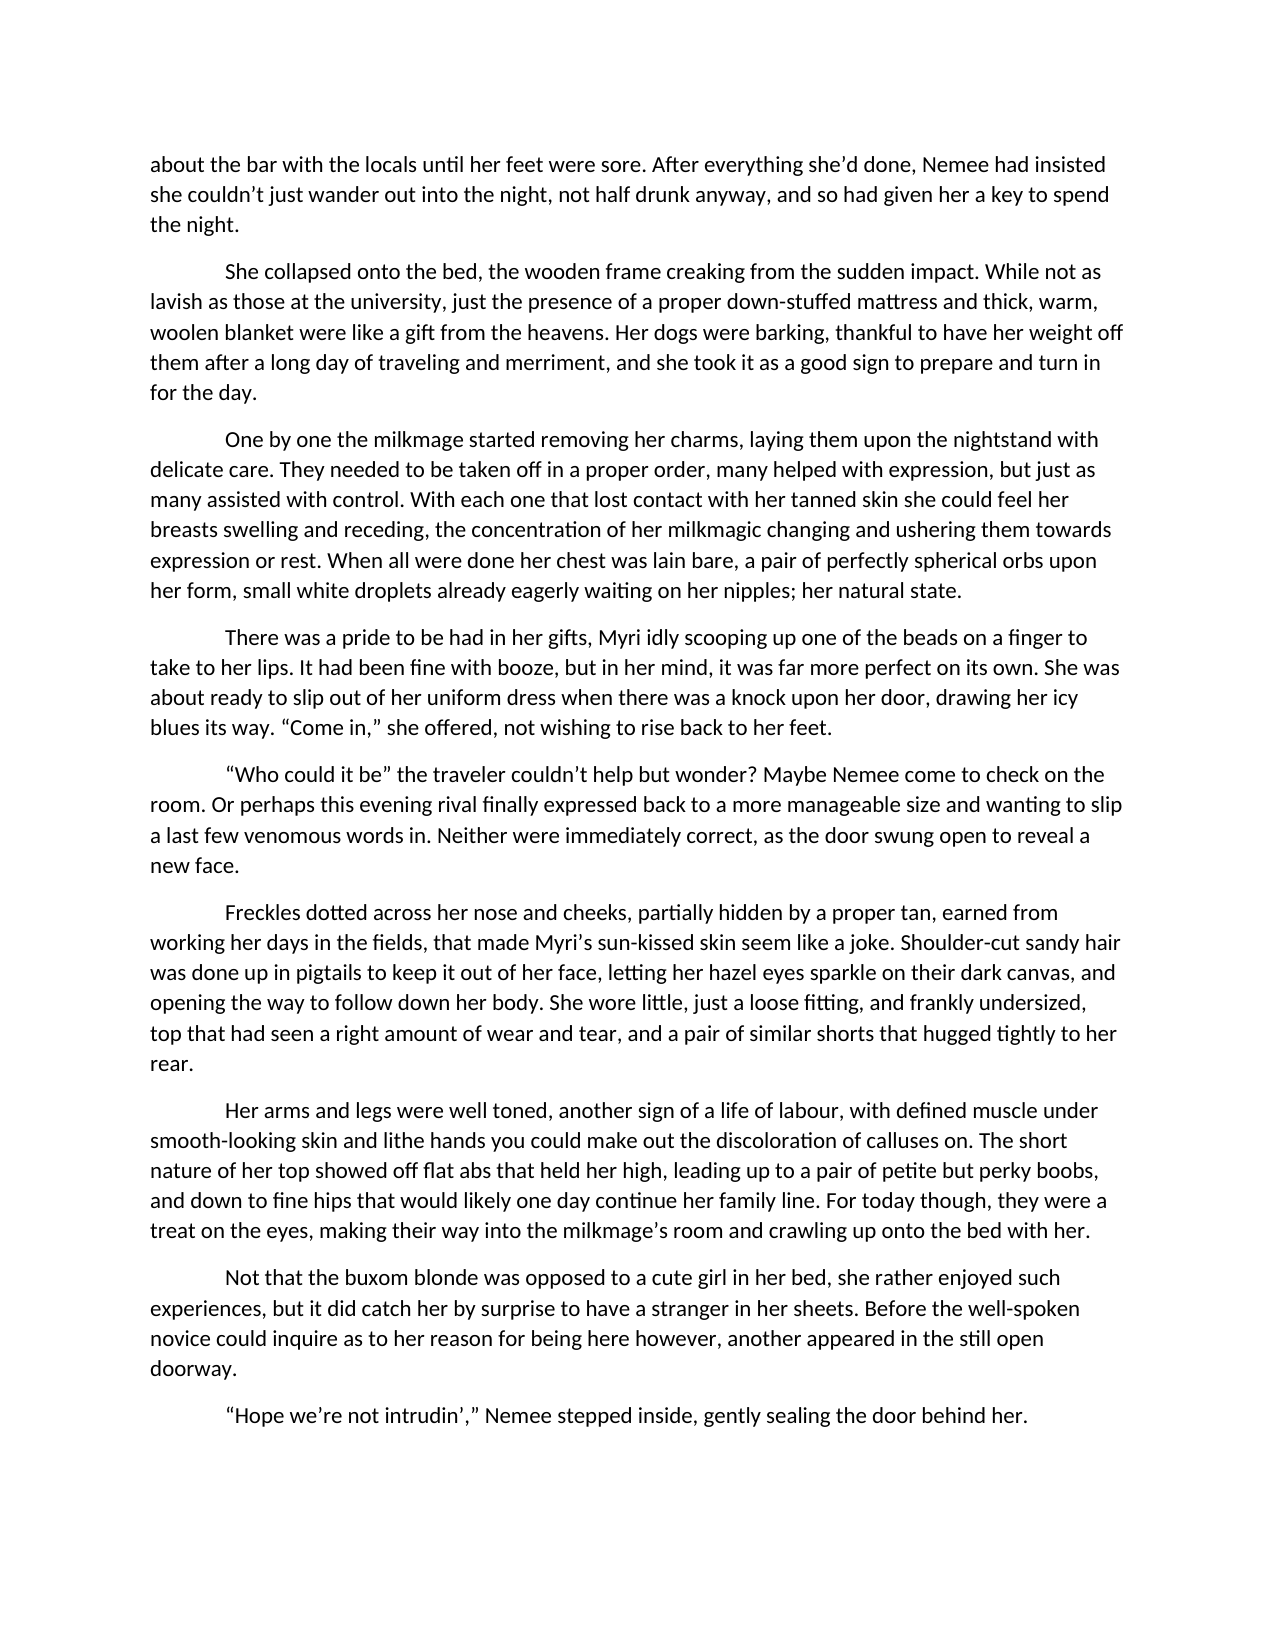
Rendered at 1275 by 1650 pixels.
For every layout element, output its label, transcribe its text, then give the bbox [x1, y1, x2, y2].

text “Who could it be” the traveler couldn’t help but wonder? Maybe Nemee come to check on the room. Or perhaps this evening rival finally expressed back to a more manageable size and wanting to slip a last few venomous words in. Neither were immediately correct, as the door swung open to reveal a new face. [150, 760, 1125, 879]
text Not that the buxom blonde was opposed to a cute girl in her bed, she rather enjoyed such experiences, but it did catch her by surprise to have a stranger in her sheets. Before the well-spoken novice could inquire as to her reason for being here however, another appeared in the still open doorway. [150, 1263, 1125, 1382]
text There was a pride to be had in her gifts, Myri idly scooping up one of the beads on a finger to take to her lips. It had been fine with booze, but in her mind, it was far more perfect on its own. She was about ready to slip out of her uniform dress when there was a knock upon her door, drawing her icy blues its way. “Come in,” she offered, not wishing to rise back to her feet. [150, 623, 1125, 742]
text “Hope we’re not intrudin’,” Nemee stepped inside, gently sealing the door behind her. [150, 1401, 1125, 1429]
text She collapsed onto the bed, the wooden frame creaking from the sudden impact. While not as lavish as those at the university, just the presence of a proper down-stuffed mattress and thick, warm, woolen blanket were like a gift from the heavens. Her dogs were barking, thankful to have her weight off them after a long day of traveling and merriment, and she took it as a good sign to prepare and turn in for the day. [150, 257, 1125, 406]
text One by one the milkmage started removing her charms, laying them upon the nightstand with delicate care. They needed to be taken off in a proper order, many helped with expression, but just as many assisted with control. With each one that lost contact with her tanned skin she could feel her breasts swelling and receding, the concentration of her milkmagic changing and ushering them towards expression or rest. When all were done her chest was lain bare, a pair of perfectly spherical orbs upon her form, small white droplets already eagerly waiting on her nipples; her natural state. [150, 425, 1125, 604]
text Freckles dotted across her nose and cheeks, partially hidden by a proper tan, earned from working her days in the fields, that made Myri’s sun-kissed skin seem like a joke. Shoulder-cut sandy hair was done up in pigtails to keep it out of her face, letting her hazel eyes sparkle on their dark canvas, and opening the way to follow down her body. She wore little, just a loose fitting, and frankly undersized, top that had seen a right amount of wear and tear, and a pair of similar shorts that hugged tightly to her rear. [150, 898, 1125, 1077]
text Her arms and legs were well toned, another sign of a life of labour, with defined muscle under smooth-looking skin and lithe hands you could make out the discoloration of calluses on. The short nature of her top showed off flat abs that held her high, leading up to a pair of petite but perky boobs, and down to fine hips that would likely one day continue her family line. For today though, they were a treat on the eyes, making their way into the milkmage’s room and crawling up onto the bed with her. [150, 1096, 1125, 1245]
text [150, 150, 1125, 238]
